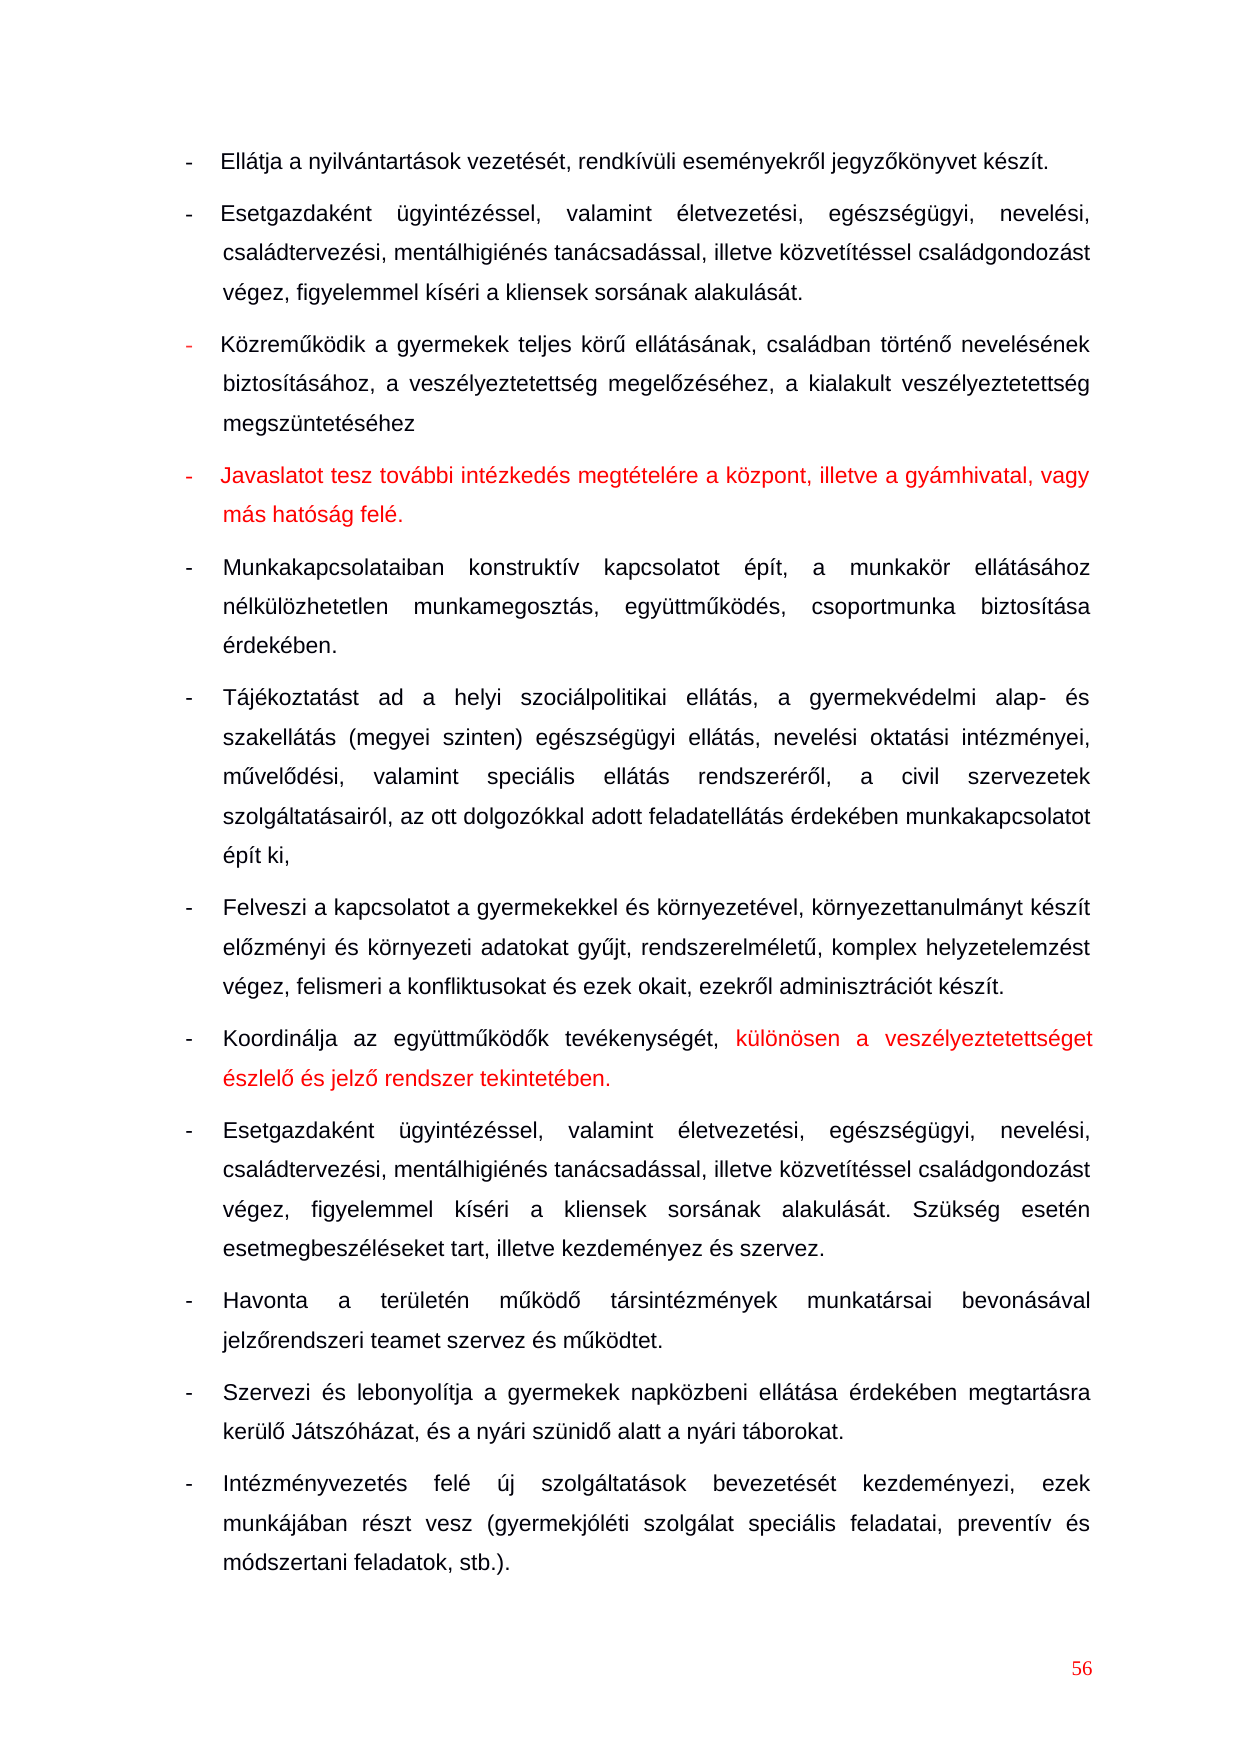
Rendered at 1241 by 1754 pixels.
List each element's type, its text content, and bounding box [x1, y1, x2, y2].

list Esetgazdaként ügyintézéssel, valamint életvezetési, egészségügyi, nevelési, családtervezési, mentálhigiénés tanácsadással, illetve közvetítéssel családgondozást végez, figyelemmel kíséri a kliensek sorsának alakulását. Szükség esetén esetmegbeszéléseket tart, illetve kezdeményez és szervez. [185, 1117, 1091, 1261]
list Ellátja a nyilvántartások vezetését, rendkívüli eseményekről jegyzőkönyvet készít. [185, 148, 1091, 174]
list Munkakapcsolataiban konstruktív kapcsolatot épít, a munkakör ellátásához nélkülözhetetlen munkamegosztás, együttműködés, csoportmunka biztosítása érdekében. [185, 553, 1091, 659]
list Intézményvezetés felé új szolgáltatások bevezetését kezdeményezi, ezek munkájában részt vesz (gyermekjóléti szolgálat speciális feladatai, preventív és módszertani feladatok, stb.). [185, 1470, 1091, 1575]
list Tájékoztatást ad a helyi szociálpolitikai ellátás, a gyermekvédelmi alap- és szakellátás (megyei szinten) egészségügyi ellátás, nevelési oktatási intézményei, művelődési, valamint speciális ellátás rendszeréről, a civil szervezetek szolgáltatásairól, az ott dolgozókkal adott feladatellátás érdekében munkakapcsolatot épít ki, [185, 684, 1091, 869]
list Havonta a területén működő társintézmények munkatársai bevonásával jelzőrendszeri teamet szervez és működtet. [185, 1287, 1091, 1353]
list Javaslatot tesz további intézkedés megtételére a központ, illetve a gyámhivatal, vagy más hatóság felé. [185, 462, 1091, 528]
list Felveszi a kapcsolatot a gyermekekkel és környezetével, környezettanulmányt készít előzményi és környezeti adatokat gyűjt, rendszerelméletű, komplex helyzetelemzést végez, felismeri a konfliktusokat és ezek okait, ezekről adminisztrációt készít. [185, 894, 1091, 999]
list Szervezi és lebonyolítja a gyermekek napközbeni ellátása érdekében megtartásra kerülő Játszóházat, és a nyári szünidő alatt a nyári táborokat. [185, 1378, 1091, 1444]
list Esetgazdaként ügyintézéssel, valamint életvezetési, egészségügyi, nevelési, családtervezési, mentálhigiénés tanácsadással, illetve közvetítéssel családgondozást végez, figyelemmel kíséri a kliensek sorsának alakulását. [185, 200, 1091, 305]
list Közreműködik a gyermekek teljes körű ellátásának, családban történő nevelésének biztosításához, a veszélyeztetettség megelőzéséhez, a kialakult veszélyeztetettség megszüntetéséhez [185, 331, 1091, 436]
list Koordinálja az együttműködők tevékenységét, különösen a veszélyeztetettséget észlelő és jelző rendszer tekintetében. [185, 1025, 1093, 1091]
